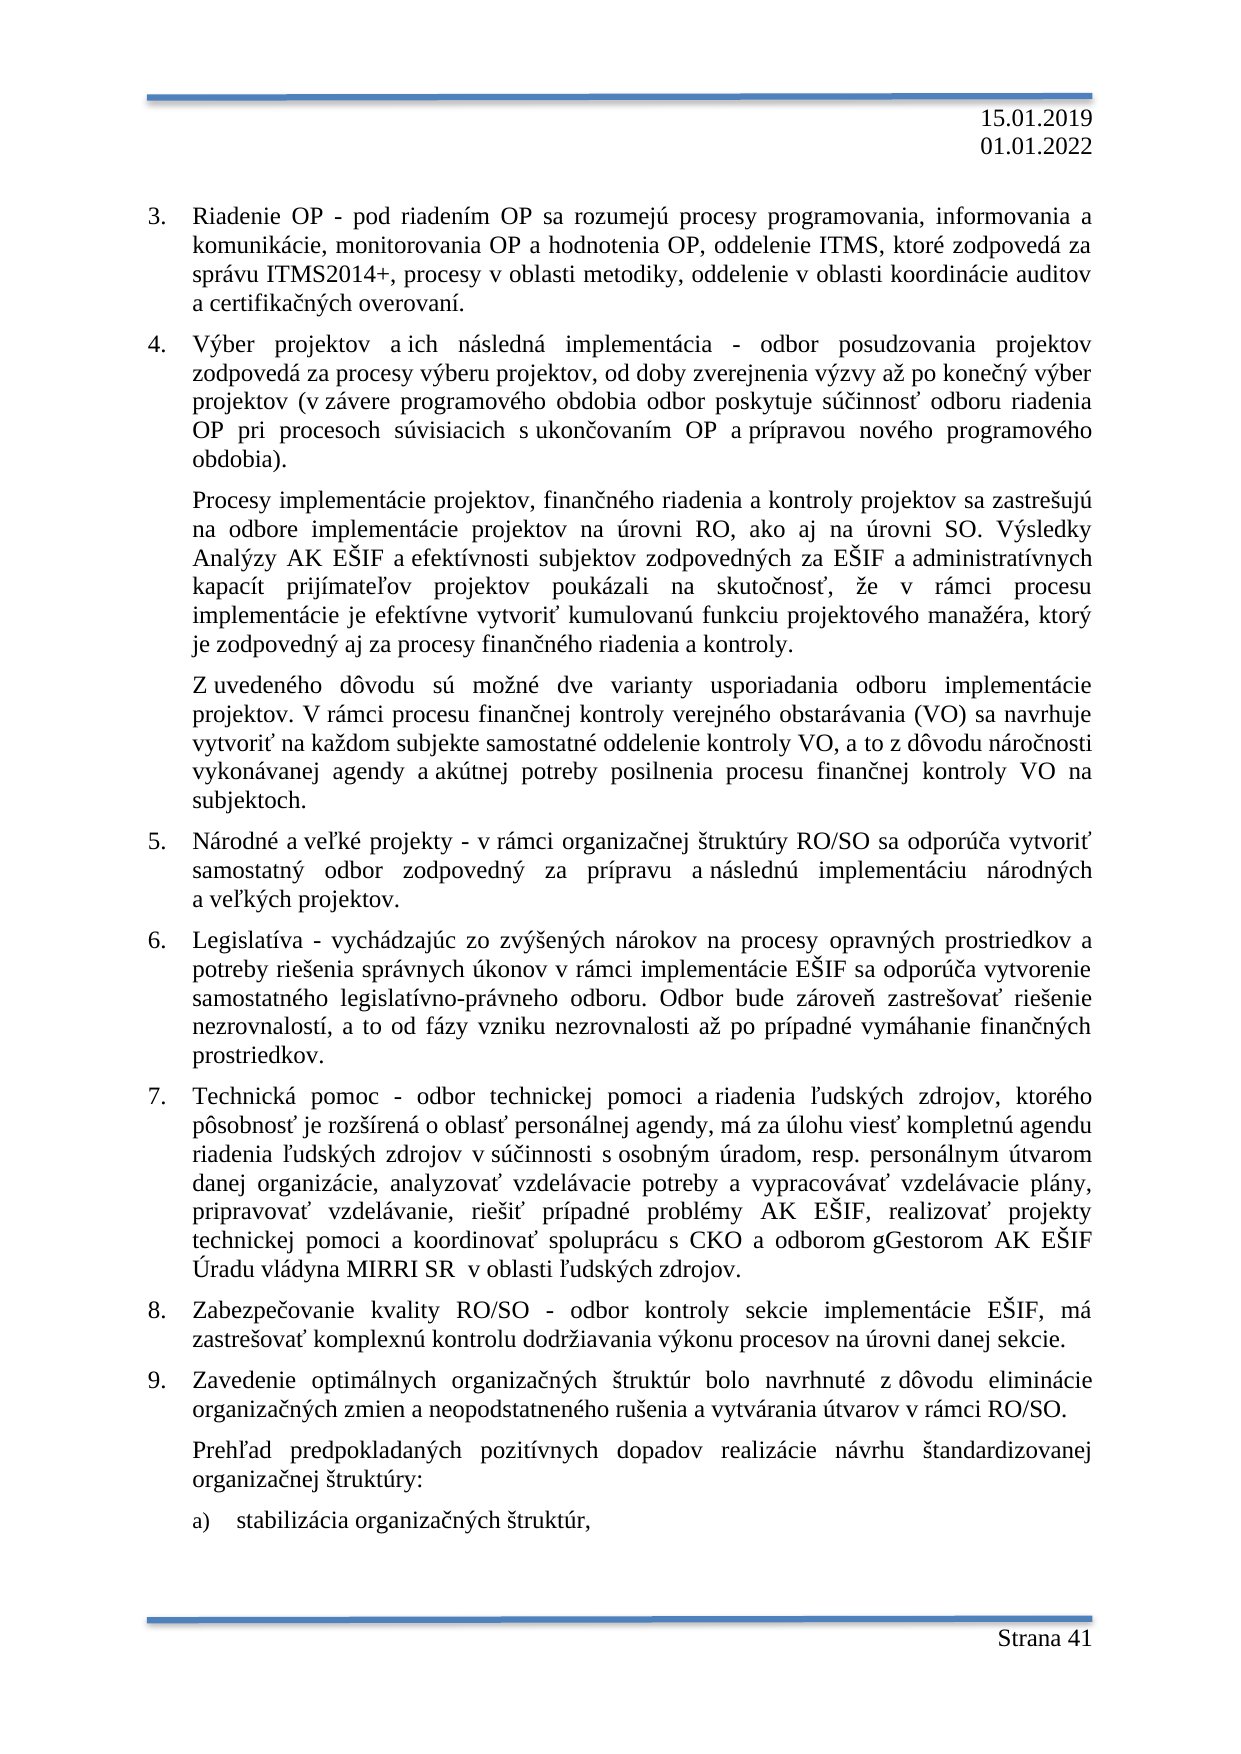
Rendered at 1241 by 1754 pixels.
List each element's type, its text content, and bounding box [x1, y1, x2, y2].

text Prehľad predpokladaných pozitívnych dopadov realizácie návrhu štandardizovanej organizačnej štruktúry: [192, 1435, 1092, 1493]
list stabilizácia organizačných štruktúr, [192, 1505, 1092, 1534]
list Národné a veľké projekty - v rámci organizačnej štruktúry RO/SO sa odporúča vytvoriť samostatný odbor zodpovedný za prípravu a následnú implementáciu národných a veľkých projektov. [148, 826, 1092, 913]
list Technická pomoc - odbor technickej pomoci a riadenia ľudských zdrojov, ktorého pôsobnosť je rozšírená o oblasť personálnej agendy, má za úlohu viesť kompletnú agendu riadenia ľudských zdrojov v súčinnosti s osobným úradom, resp. personálnym útvarom danej organizácie, analyzovať vzdelávacie potreby a vypracovávať vzdelávacie plány, pripravovať vzdelávanie, riešiť prípadné problémy AK EŠIF, realizovať projekty technickej pomoci a koordinovať spoluprácu s CKO a AK EŠIF SR v oblasti ľudských zdrojov. [148, 1081, 1092, 1283]
list Zavedenie optimálnych organizačných štruktúr bolo navrhnuté z dôvodu eliminácie organizačných zmien a neopodstatneného rušenia a vytvárania útvarov v rámci RO/SO. [148, 1365, 1092, 1423]
list Zabezpečovanie kvality RO/SO - odbor kontroly sekcie implementácie EŠIF, má zastrešovať komplexnú kontrolu dodržiavania výkonu procesov na úrovni danej sekcie. [148, 1295, 1092, 1353]
list Z uvedeného dôvodu sú možné dve varianty usporiadania odboru implementácie projektov. V rámci procesu kontroly verejného obstarávania (VO) sa navrhuje vytvoriť na každom subjekte samostatné oddelenie kontroly VO, a to z dôvodu náročnosti vykonávanej agendy a akútnej potreby posilnenia procesu finančnej kontroly VO na subjektoch. [192, 670, 1092, 814]
list Procesy implementácie projektov, finančného riadenia a kontroly projektov sa zastrešujú na odbore implementácie projektov na úrovni RO, ako aj na úrovni SO. Výsledky Analýzy AK EŠIF a efektívnosti subjektov zodpovedných za EŠIF a administratívnych kapacít prijímateľov projektov poukázali na skutočnosť, že v rámci procesu implementácie je efektívne vytvoriť kumulovanú funkciu projektového manažéra, ktorý je zodpovedný aj za procesy finančného riadenia a kontroly. [192, 485, 1092, 658]
list Legislatíva - vychádzajúc zo zvýšených nárokov na procesy opravných prostriedkov a potreby riešenia správnych úkonov v rámci implementácie EŠIF sa odporúča vytvorenie samostatného legislatívno-právneho odboru. Odbor bude zároveň zastrešovať riešenie nezrovnalostí, a to od fázy vzniku nezrovnalosti až po prípadné vymáhanie finančných prostriedkov. [148, 925, 1092, 1069]
list Riadenie OP - pod riadením OP sa rozumejú procesy programovania, informovania a komunikácie, monitorovania OP a hodnotenia OP, oddelenie ITMS, ktoré zodpovedá za správu ITMS2014+, procesy v oblasti metodiky, koordinácie auditov a certifikačných overovaní. [148, 201, 1092, 316]
list Výber projektov a ich následná implementácia - odbor posudzovania projektov zodpovedá za procesy výberu projektov, od doby zverejnenia výzvy až po konečný výber projektov (v závere programového obdobia odbor poskytuje súčinnosť odboru riadenia OP pri procesoch súvisiacich s ukončovaním OP a prípravou nového programového obdobia). [148, 329, 1092, 473]
